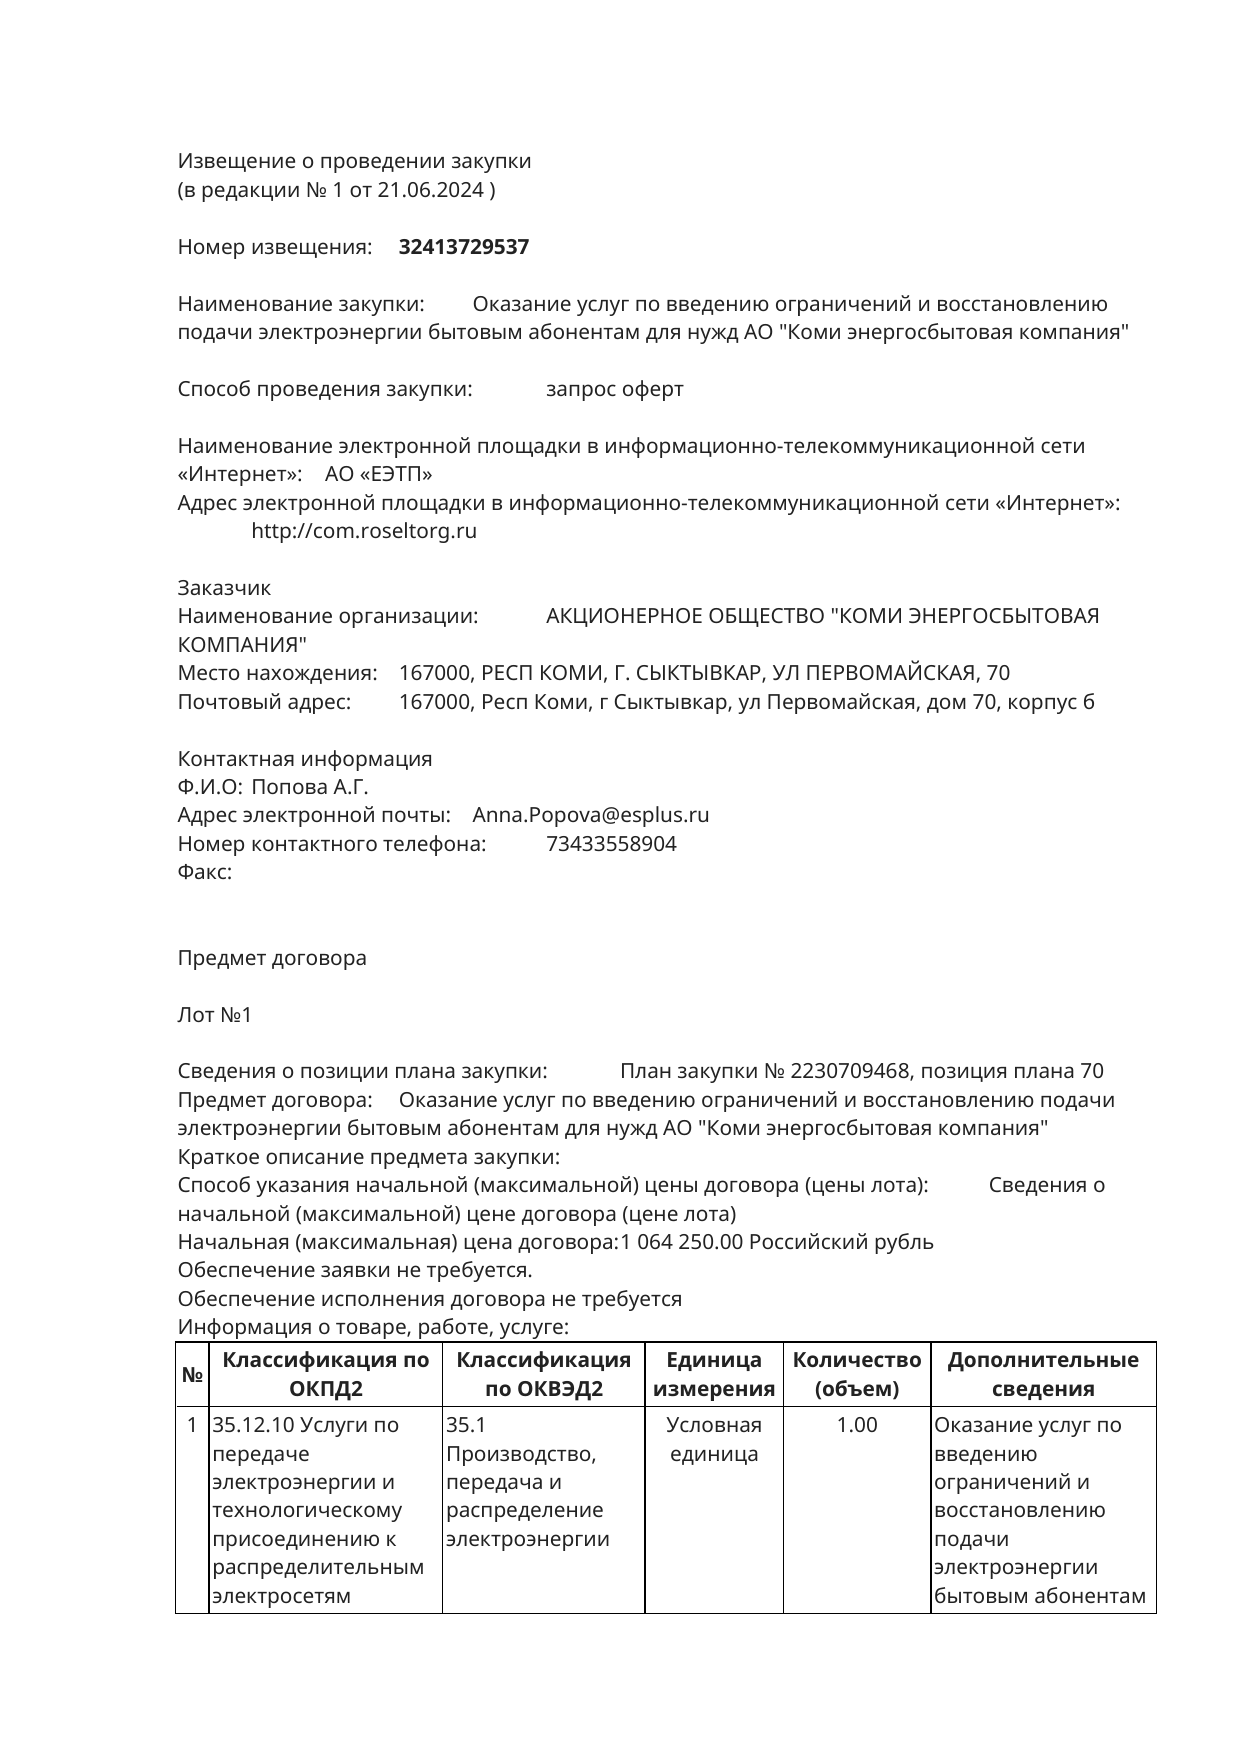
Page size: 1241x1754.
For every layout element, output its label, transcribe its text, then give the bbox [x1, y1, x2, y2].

table_cell Условная единица [646, 1407, 783, 1612]
text Наименование закупки: Оказание услуг по введению ограничений и восстановлению подачи электроэнергии бытовым абонентам для нужд АО "Коми энергосбытовая компания" [177, 289, 1152, 346]
text Способ указания начальной (максимальной) цены договора (цены лота): Сведения о начальной (максимальной) цене договора (цене лота) [177, 1170, 1152, 1227]
table_header Дополнительные сведения [932, 1343, 1156, 1406]
table_header Классификация по ОКВЭД2 [443, 1343, 644, 1406]
text Способ проведения закупки: запрос оферт [177, 374, 1152, 402]
text Краткое описание предмета закупки: [177, 1142, 1152, 1170]
text Почтовый адрес: 167000, Респ Коми, г Сыктывкар, ул Первомайская, дом 70, корпус б [177, 687, 1152, 715]
text Факс: [177, 857, 1152, 886]
text Обеспечение исполнения договора не требуется [177, 1284, 1152, 1312]
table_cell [932, 1407, 1156, 1612]
text Извещение о проведении закупки [177, 147, 1152, 175]
text Лот №1 [177, 1000, 1152, 1028]
text Заказчик [177, 573, 1152, 602]
text Наименование организации: АКЦИОНЕРНОЕ ОБЩЕСТВО "КОМИ ЭНЕРГОСБЫТОВАЯ КОМПАНИЯ" [177, 602, 1152, 658]
table_cell 1 [176, 1407, 208, 1612]
table_cell 1.00 [784, 1407, 930, 1612]
text Сведения о позиции плана закупки: План закупки № 2230709468, позиция плана 70 [177, 1057, 1152, 1085]
text Номер извещения: 32413729537 [177, 232, 1152, 260]
text Наименование электронной площадки в информационно-телекоммуникационной сети «Интернет»: АО «ЕЭТП» [177, 431, 1152, 488]
text Адрес электронной площадки в информационно-телекоммуникационной сети «Интернет»: http://com.roseltorg.ru [177, 488, 1152, 545]
text Адрес электронной почты: Anna.Popova@esplus.ru [177, 801, 1152, 829]
table_header Единица измерения [646, 1343, 783, 1406]
text Номер контактного телефона: 73433558904 [177, 829, 1152, 857]
text Обеспечение заявки не требуется. [177, 1256, 1152, 1284]
text Начальная (максимальная) цена договора: 1 064 250.00 Российский рубль [177, 1227, 1152, 1256]
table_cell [443, 1407, 644, 1612]
text Предмет договора [177, 943, 1152, 971]
table_header Количество (объем) [784, 1343, 930, 1406]
text Предмет договора: Оказание услуг по введению ограничений и восстановлению подачи электроэнергии бытовым абонентам для нужд АО "Коми энергосбытовая компания" [177, 1085, 1152, 1142]
text Место нахождения: 167000, РЕСП КОМИ, Г. СЫКТЫВКАР, УЛ ПЕРВОМАЙСКАЯ, 70 [177, 658, 1152, 687]
text Ф.И.О: Попова А.Г. [177, 772, 1152, 801]
table_header Классификация по ОКПД2 [210, 1343, 442, 1406]
text Информация о товаре, работе, услуге: [177, 1312, 1152, 1341]
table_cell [210, 1407, 442, 1612]
text (в редакции № 1 от 21.06.2024 ) [177, 175, 1152, 203]
table_header № [176, 1343, 208, 1406]
text Контактная информация [177, 744, 1152, 772]
